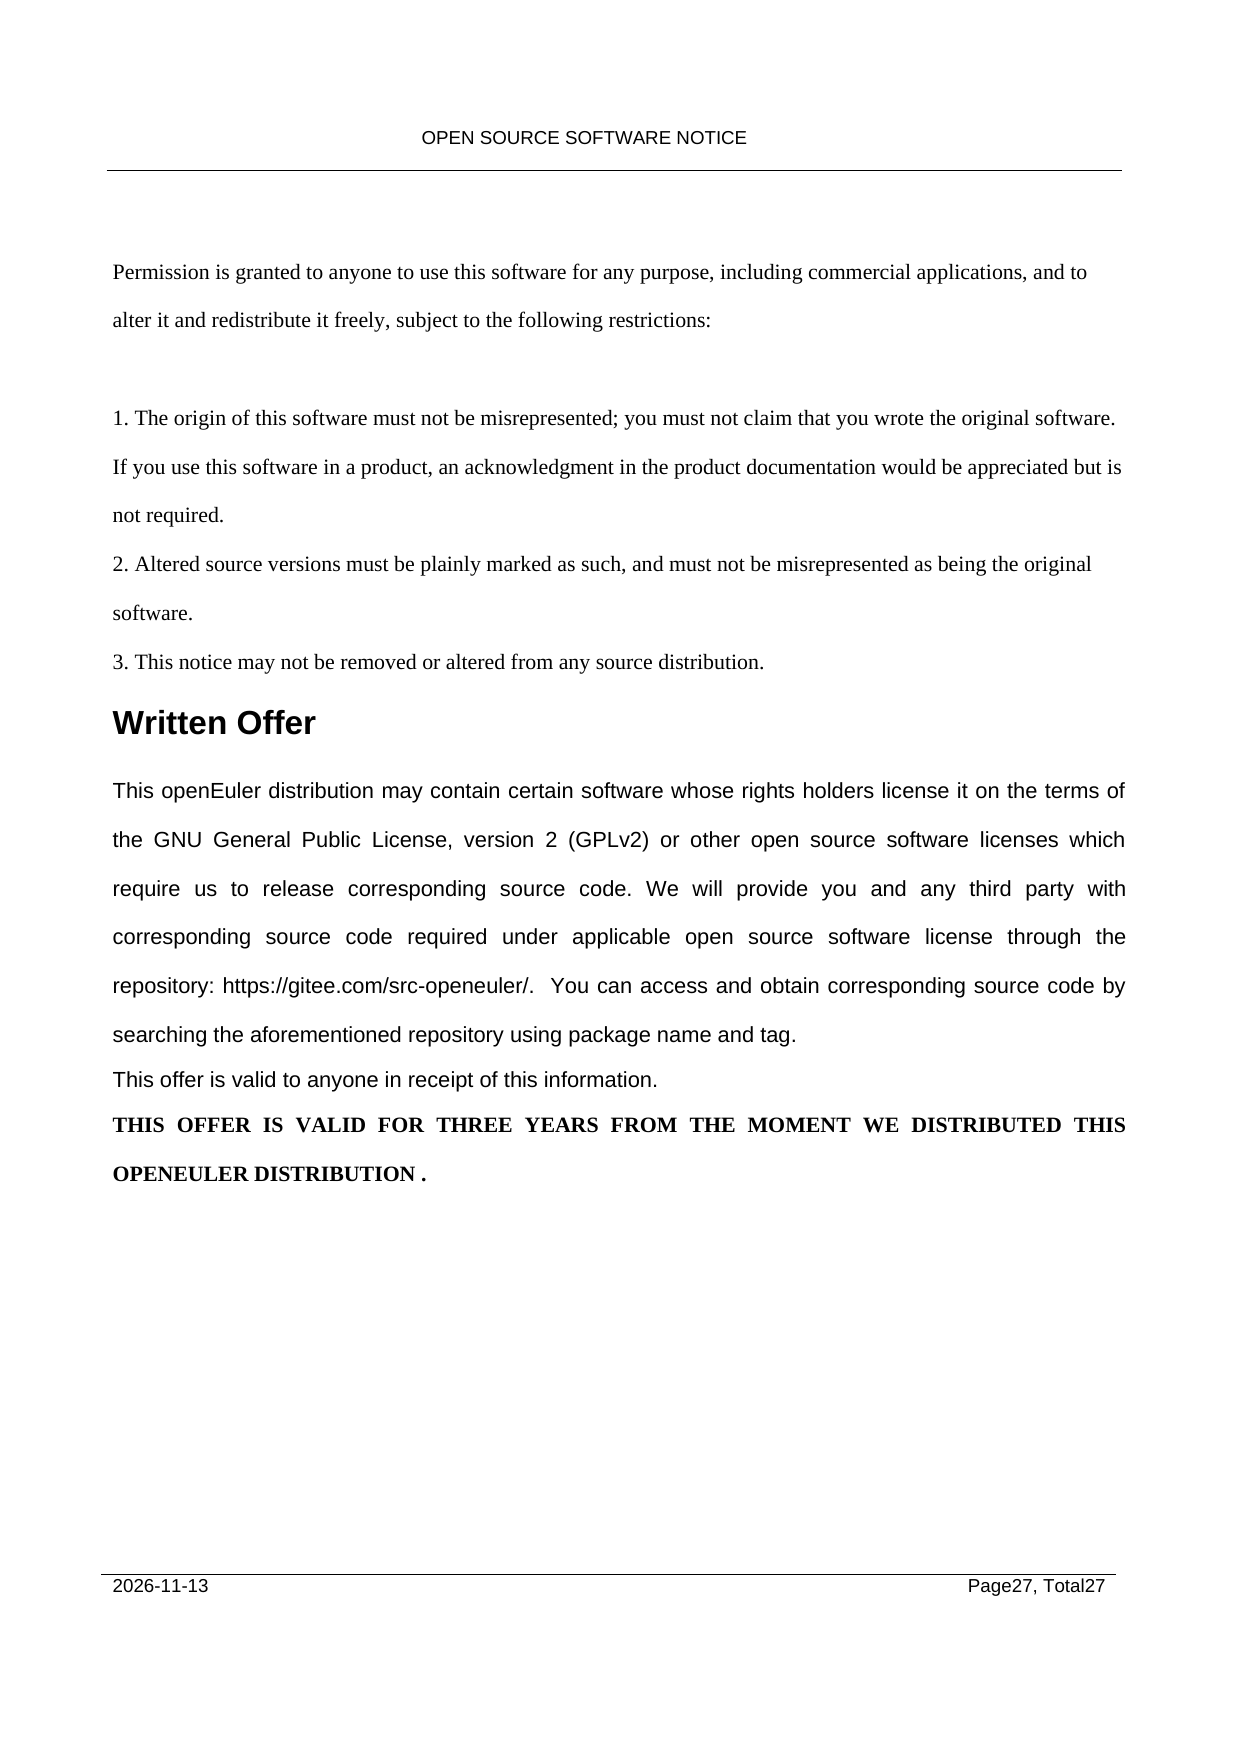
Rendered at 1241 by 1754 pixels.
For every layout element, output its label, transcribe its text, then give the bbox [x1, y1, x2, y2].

text This offer is valid to anyone in receipt of this information. [112, 1063, 1128, 1096]
text This openEuler distribution may contain certain software whose rights holders license it on the terms of the GNU General Public License, version 2 (GPLv2) or other open source software licenses which require us to release corresponding source code. We will provide you and any third party with corresponding source code required under applicable open source software license through the repository: https://gitee.com/src-openeuler/. You can access and obtain corresponding source code by searching the aforementioned repository using package name and tag. [112, 774, 1128, 1051]
text THIS OFFER IS VALID FOR THREE YEARS FROM THE MOMENT WE DISTRIBUTED THIS OPENEULER DISTRIBUTION . [112, 1108, 1128, 1189]
text Written Offer [112, 690, 1128, 755]
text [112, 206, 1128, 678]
